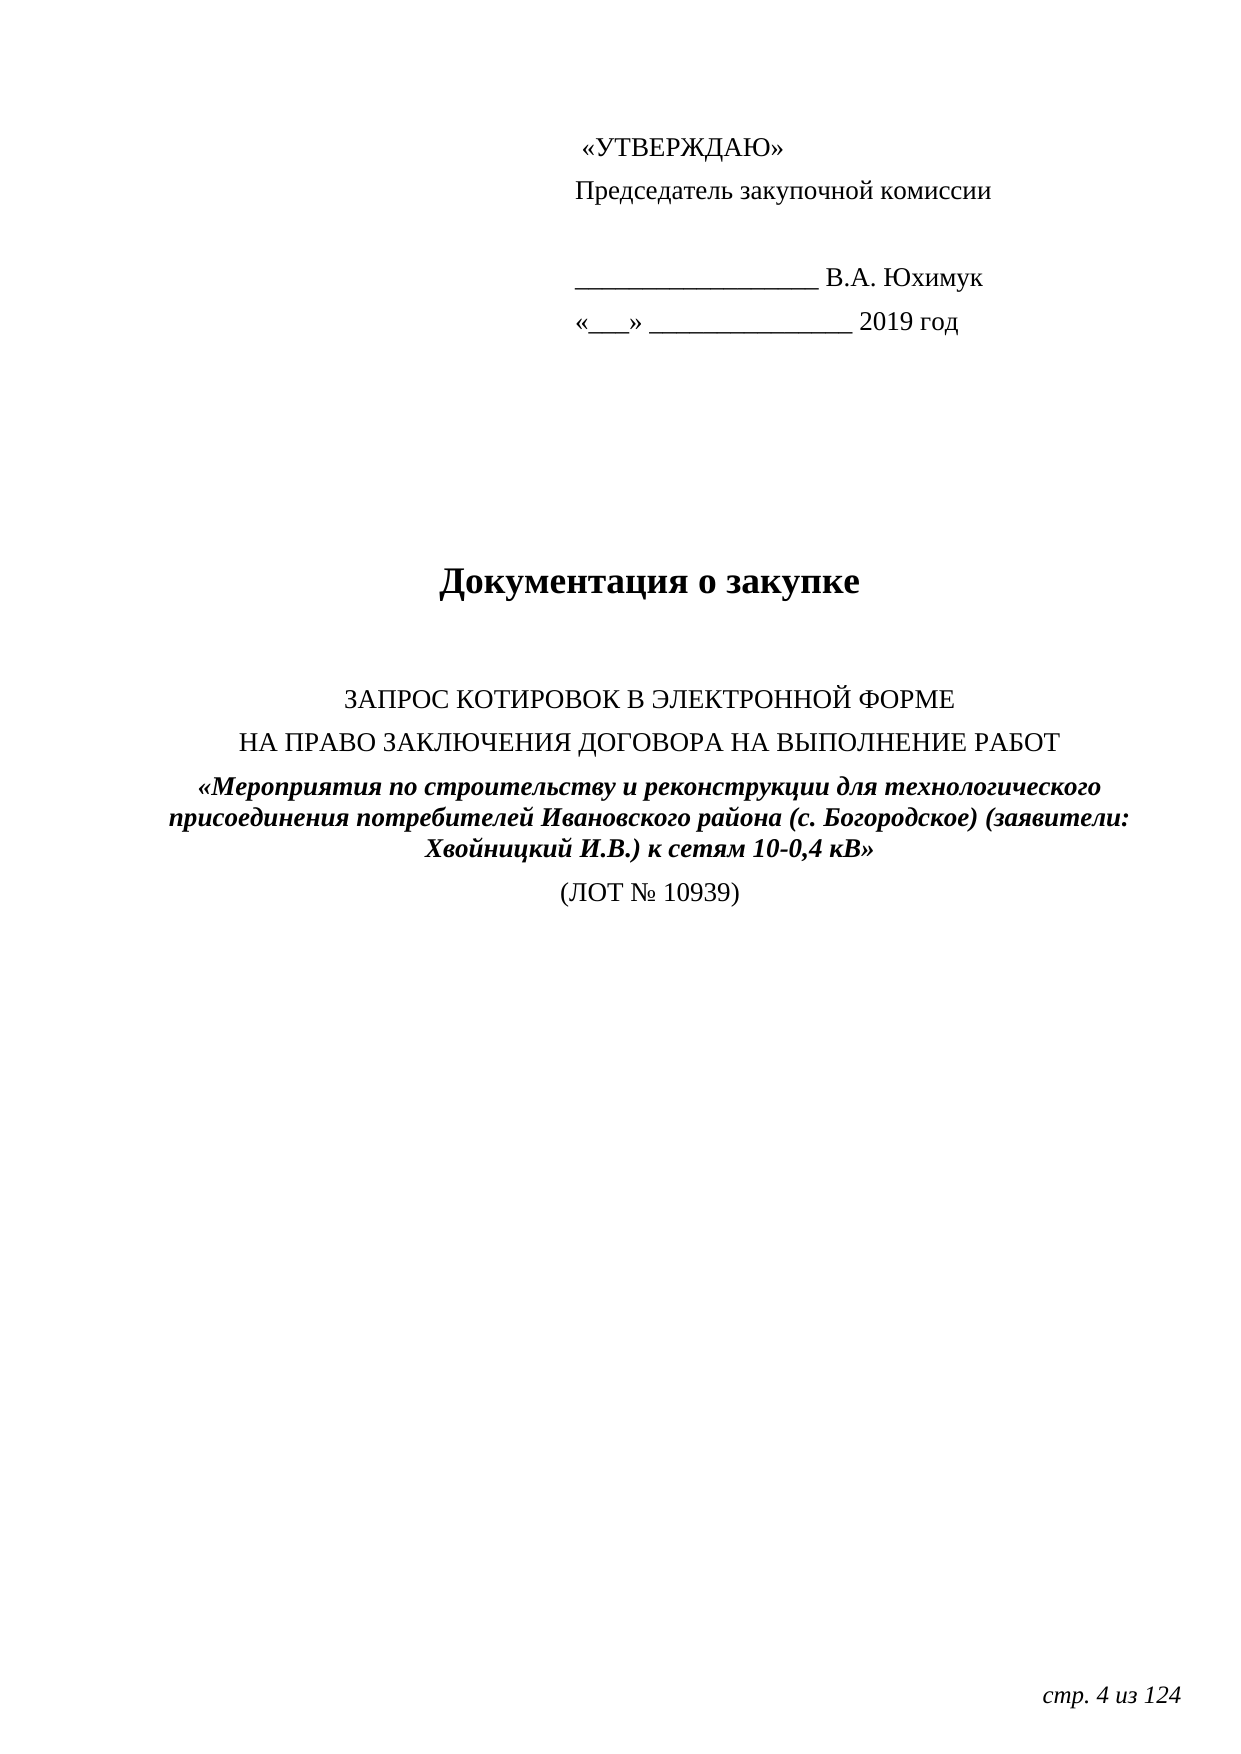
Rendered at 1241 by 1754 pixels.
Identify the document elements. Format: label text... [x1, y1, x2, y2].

text (ЛОТ № 10939) [118, 876, 1181, 907]
text __________________ В.А. Юхимук [575, 262, 1181, 293]
text НА ПРАВО ЗАКЛЮЧЕНИЯ ДОГОВОРА НА ВЫПОЛНЕНИЕ РАБОТ [118, 726, 1181, 758]
text «___» _______________ 2019 год [575, 305, 1181, 336]
text Документация о закупке [118, 558, 1181, 602]
text Председатель закупочной комиссии [575, 174, 1181, 205]
text «УТВЕРЖДАЮ» [575, 131, 1181, 162]
text «Мероприятия по строительству и реконструкции для технологического присоединения потребителей Ивановского района (с. Богородское) (заявители: Хвойницкий И.В.) к сетям 10-0,4 кВ» [118, 770, 1181, 863]
text ЗАПРОС КОТИРОВОК В ЭЛЕКТРОННОЙ ФОРМЕ [118, 683, 1181, 714]
